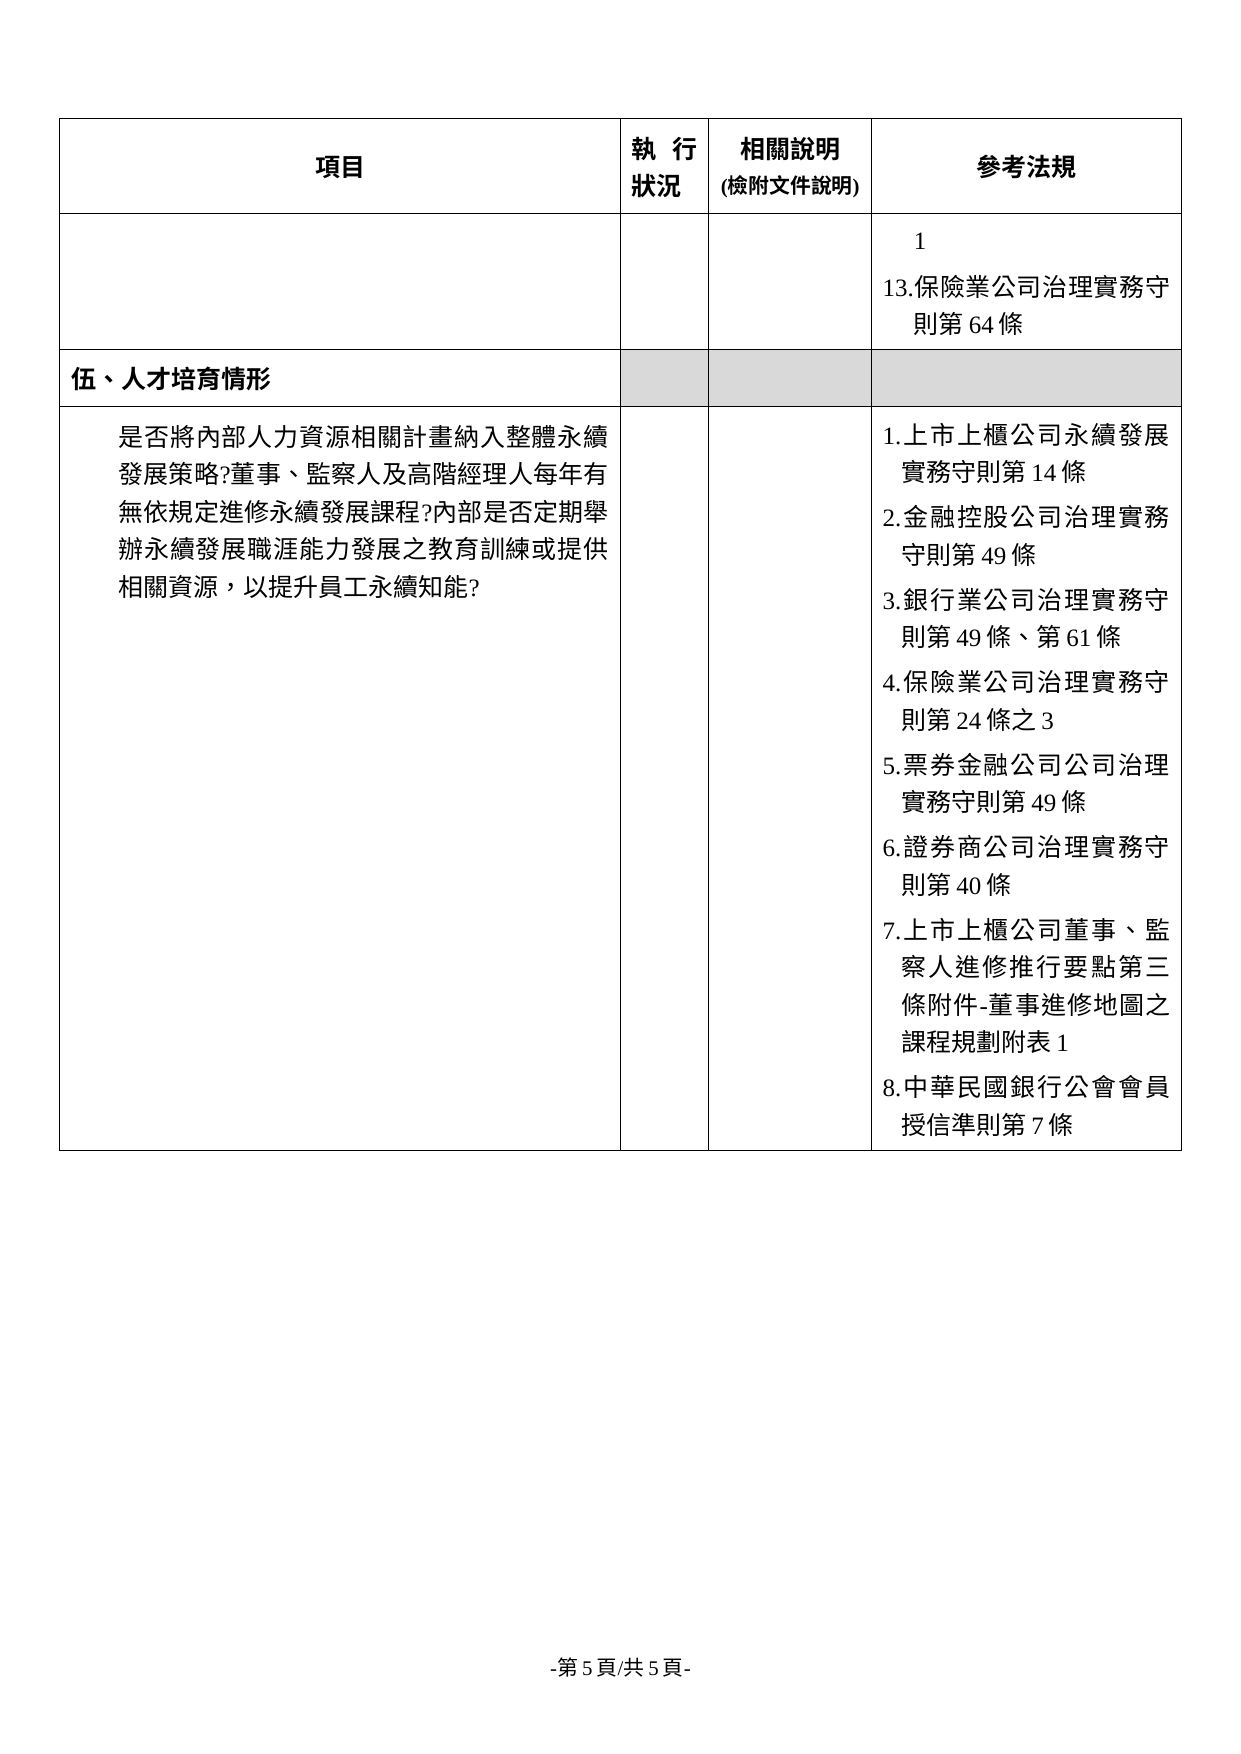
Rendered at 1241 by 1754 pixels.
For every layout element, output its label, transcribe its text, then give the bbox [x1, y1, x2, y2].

table_cell 1.上市上櫃公司永續發展實務守則第14條 2.金融控股公司治理實務守則第49條 3.銀行業公司治理實務守則第49條、第61條 4.保險業公司治理實務守則第24條之3 5.票券金融公司公司治理實務守則第49條 6.證券商公司治理實務守則第40條 7.上市上櫃公司董事、監察人進修推行要點第三條附件-董事進修地圖之課程規劃附表1 8.中華民國銀行公會會員授信準則第7條 [872, 407, 1181, 1150]
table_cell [872, 214, 1181, 349]
table_cell [621, 214, 708, 349]
table_cell [709, 407, 871, 1150]
table_header 項目 [60, 119, 620, 213]
table_cell [621, 350, 708, 406]
table_cell [709, 350, 871, 406]
table_header 相關說明 (檢附文件說明) [709, 119, 871, 213]
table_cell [60, 214, 620, 349]
table_cell [872, 350, 1181, 406]
table_header 參考法規 [872, 119, 1181, 213]
table_cell 是否將內部人力資源相關計畫納入整體永續發展策略?董事、監察人及高階經理人每年有無依規定進修永續發展課程?內部是否定期舉辦永續發展職涯能力發展之教育訓練或提供相關資源，以提升員工永續知能? [60, 407, 620, 1150]
table_header 執行狀況 [621, 119, 708, 213]
table_cell [621, 407, 708, 1150]
table_cell [709, 214, 871, 349]
table_cell 伍、人才培育情形 [60, 350, 620, 406]
